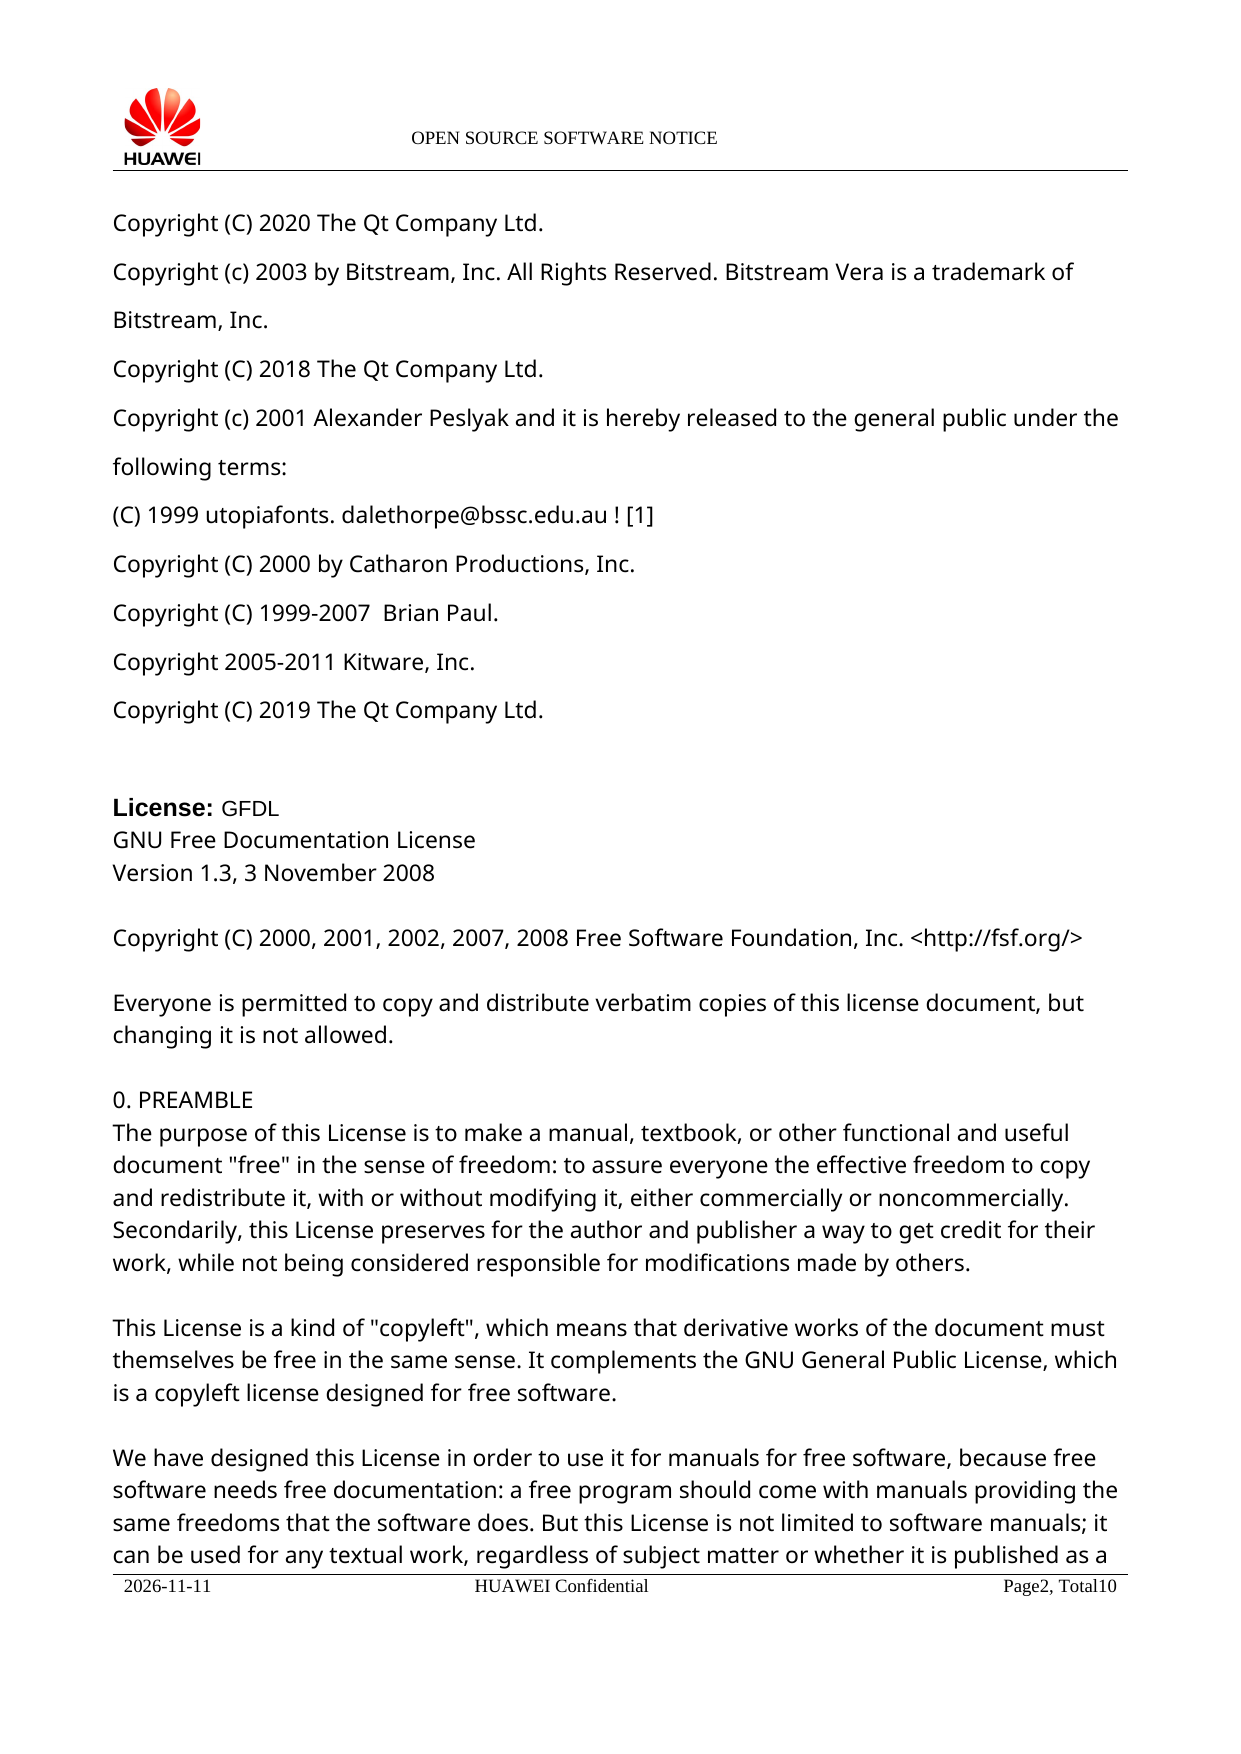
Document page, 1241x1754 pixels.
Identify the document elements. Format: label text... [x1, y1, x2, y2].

text License: GFDL [112, 791, 1128, 824]
text Version 1.3, 3 November 2008 [112, 856, 1128, 889]
picture [124, 88, 201, 165]
text 0. PREAMBLE [112, 1084, 1128, 1116]
text This License is a kind of "copyleft", which means that derivative works of the document must themselves be free in the same sense. It complements the GNU General Public License, which is a copyleft license designed for free software. [112, 1311, 1128, 1409]
text GNU Free Documentation License [112, 824, 1128, 856]
text Copyright (C) 2000, 2001, 2002, 2007, 2008 Free Software Foundation, Inc. <http://fsf.org/> [112, 921, 1128, 954]
text The purpose of this License is to make a manual, textbook, or other functional and useful document "free" in the sense of freedom: to assure everyone the effective freedom to copy and redistribute it, with or without modifying it, either commercially or noncommercially. Secondarily, this License preserves for the author and publisher a way to get credit for their work, while not being considered responsible for modifications made by others. [112, 1116, 1128, 1279]
text Everyone is permitted to copy and distribute verbatim copies of this license document, but changing it is not allowed. [112, 986, 1128, 1051]
